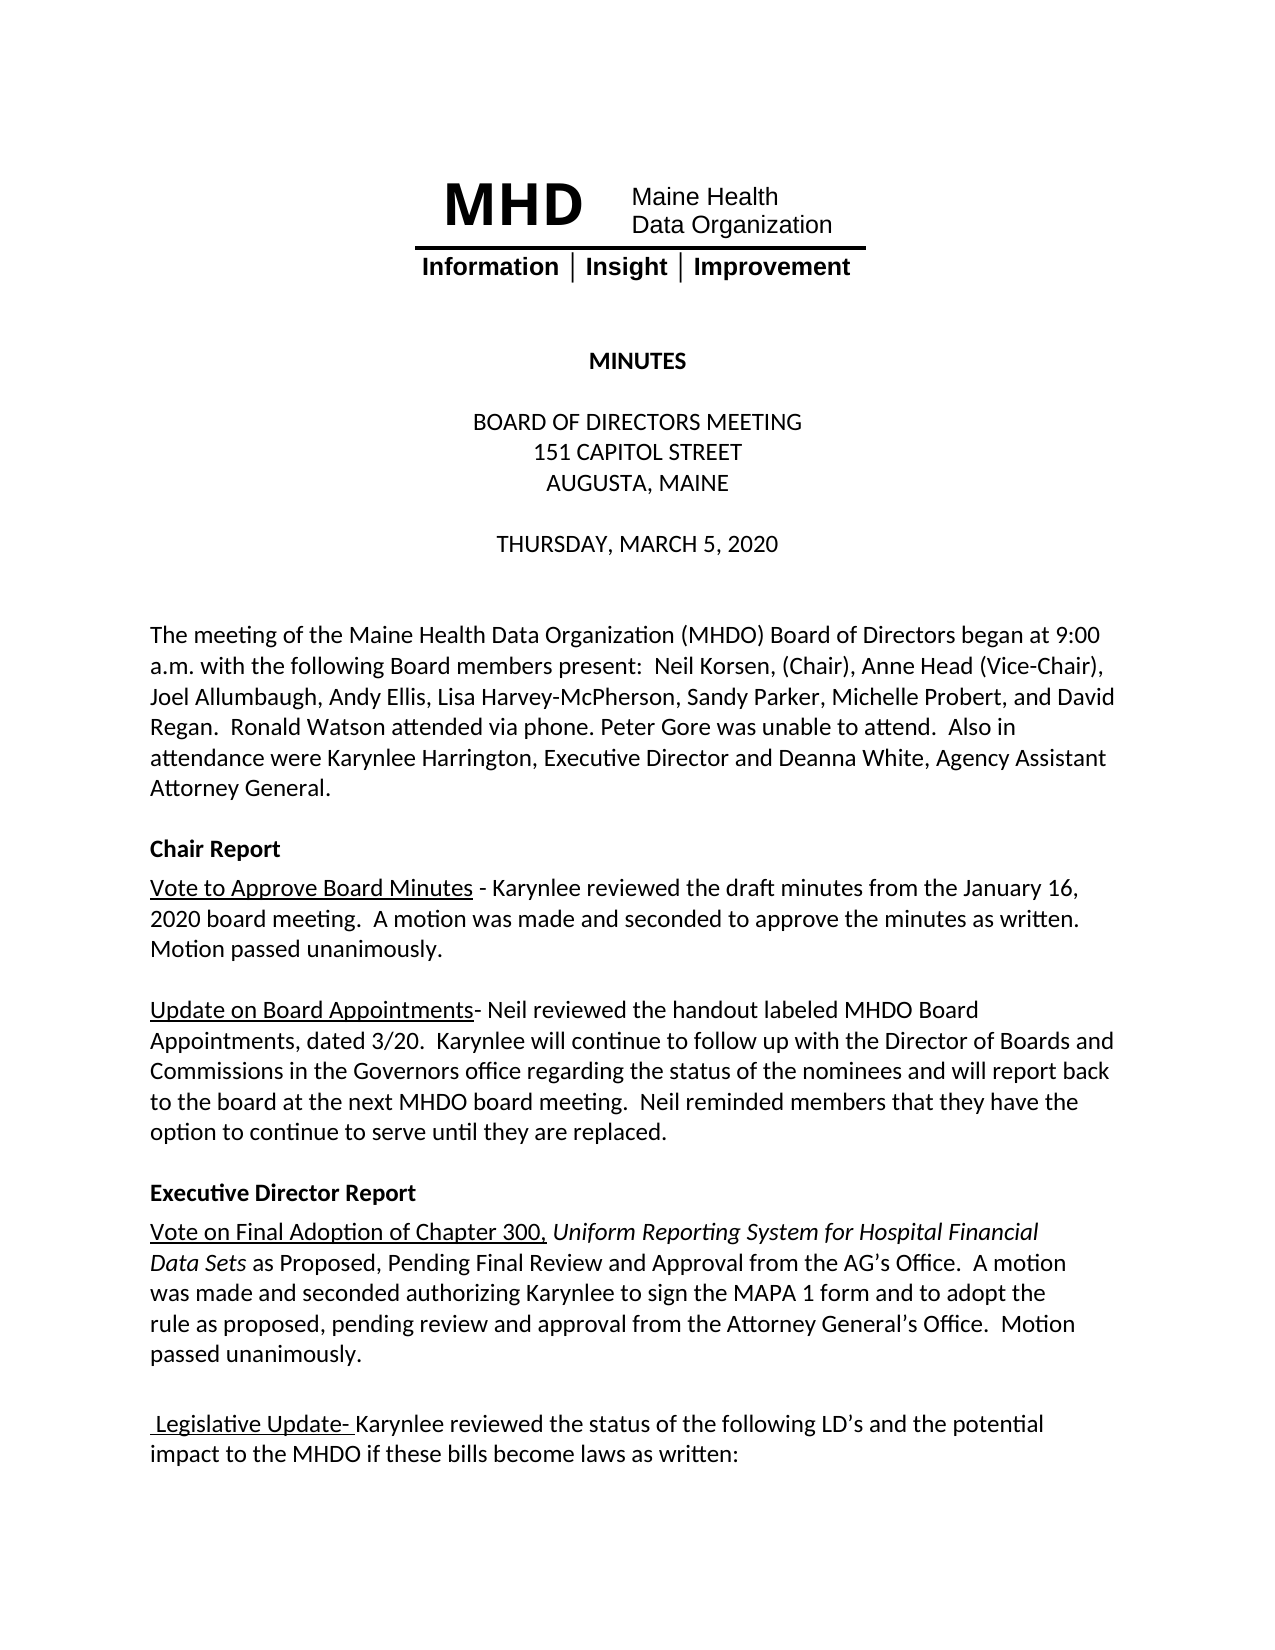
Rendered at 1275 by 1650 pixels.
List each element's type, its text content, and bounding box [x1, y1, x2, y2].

text Executive Director Report [150, 1177, 1125, 1208]
text BOARD OF DIRECTORS MEETING [150, 406, 1125, 437]
text Vote on Final Adoption of Chapter 300, Uniform Reporting System for Hospital Financial Data Sets as Proposed, Pending Final Review and Approval from the AG’s Office. A motion was made and seconded authorizing Karynlee to sign the MAPA 1 form and to adopt the rule as proposed, pending review and approval from the Attorney General’s Office. Motion passed unanimously. [150, 1216, 1080, 1369]
text Vote to Approve Board Minutes - Karynlee reviewed the draft minutes from the January 16, 2020 board meeting. A motion was made and seconded to approve the minutes as written. Motion passed unanimously. [150, 872, 1125, 964]
text THURSDAY, March 5, 2020 [150, 528, 1125, 559]
text Chair Report [150, 833, 1125, 864]
text Legislative Update- Karynlee reviewed the status of the following LD’s and the potential impact to the MHDO if these bills become laws as written: [150, 1408, 1080, 1469]
text The meeting of the Maine Health Data Organization (MHDO) Board of Directors began at 9:00 a.m. with the following Board members present: Neil Korsen, (Chair), Anne Head (Vice-Chair), Joel Allumbaugh, Andy Ellis, Lisa Harvey-McPherson, Sandy Parker, Michelle Probert, and David Regan. Ronald Watson attended via phone. Peter Gore was unable to attend. Also in attendance were Karynlee Harrington, Executive Director and Deanna White, Agency Assistant Attorney General. [150, 620, 1125, 803]
text 151 CAPITOL STREET [150, 437, 1125, 467]
text Update on Board Appointments- Neil reviewed the handout labeled MHDO Board Appointments, dated 3/20. Karynlee will continue to follow up with the Director of Boards and Commissions in the Governors office regarding the status of the nominees and will report back to the board at the next MHDO board meeting. Neil reminded members that they have the option to continue to serve until they are replaced. [150, 994, 1125, 1147]
text MINUTES [150, 345, 1125, 376]
text AUGUSTA, MAINE [150, 467, 1125, 498]
